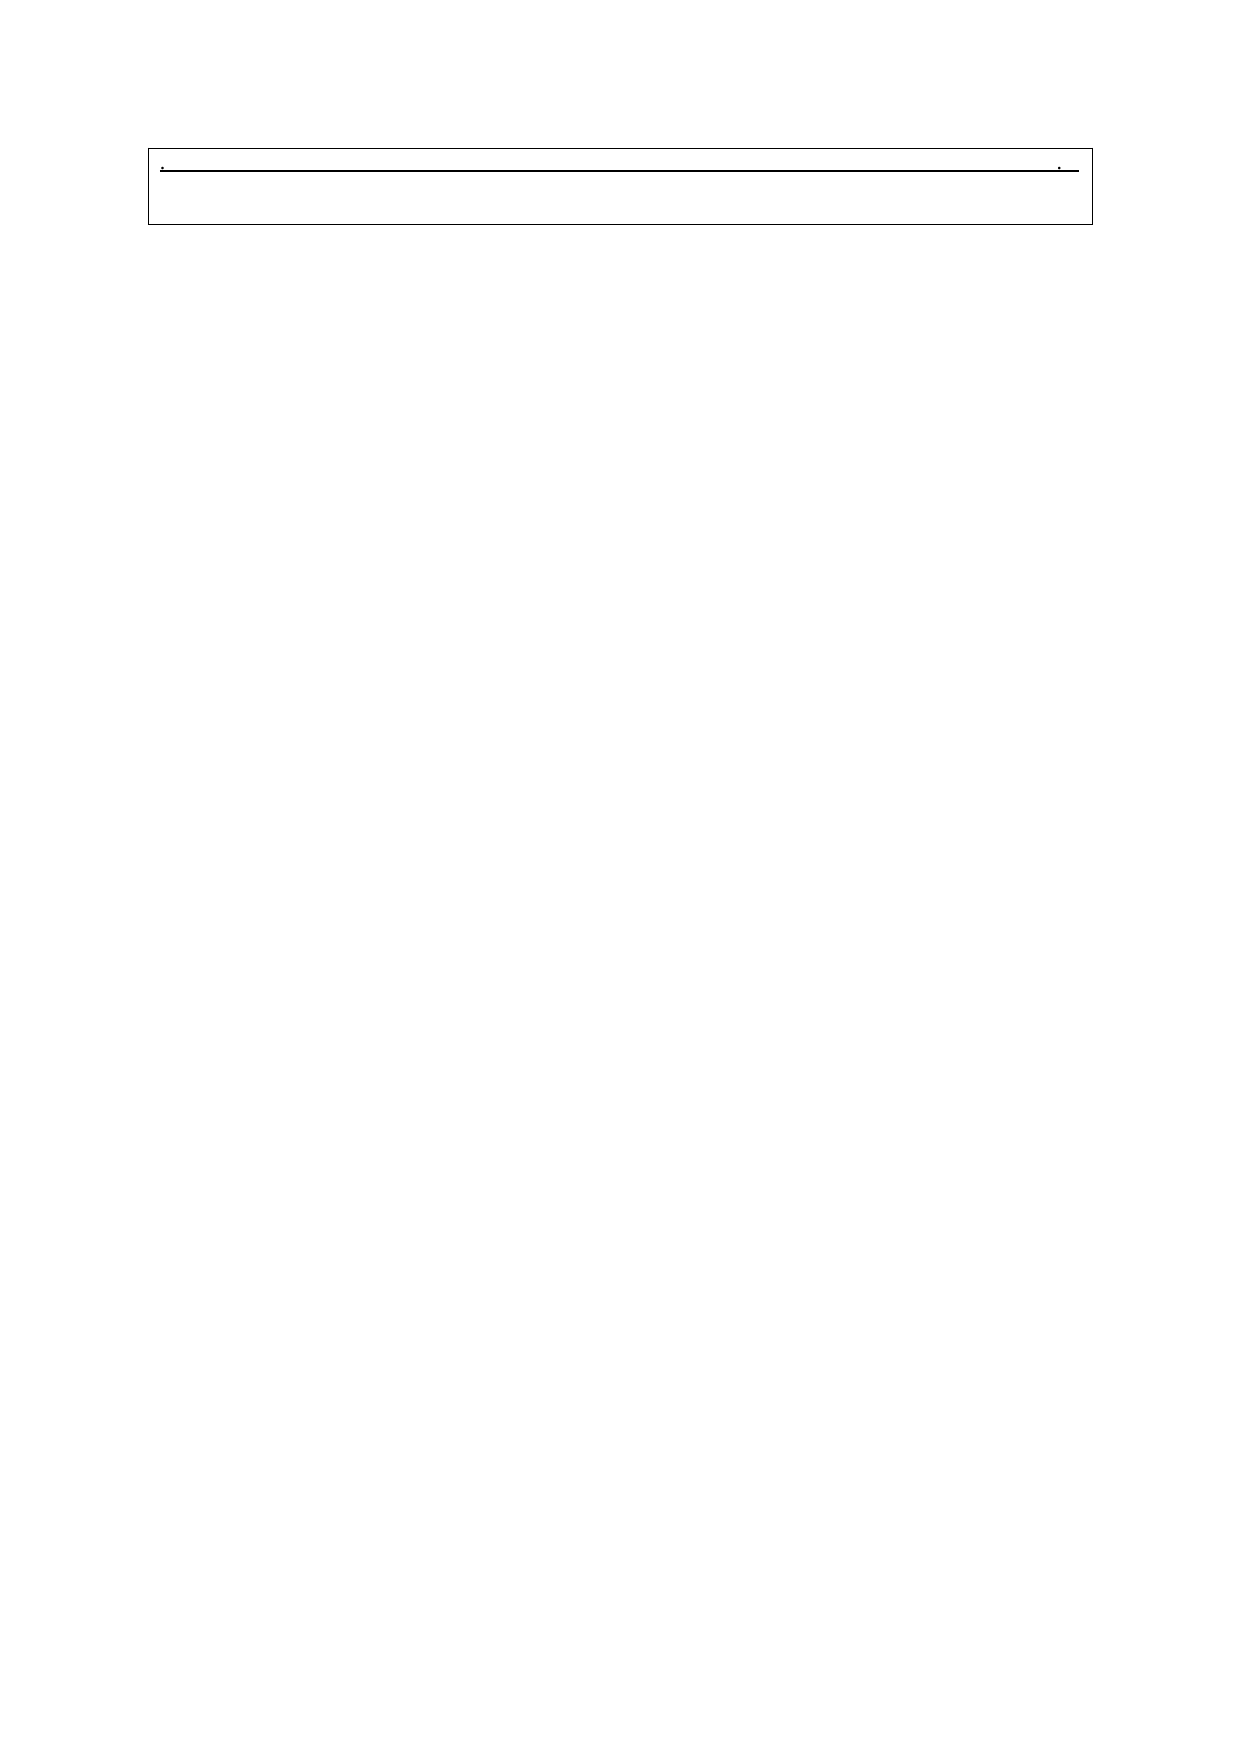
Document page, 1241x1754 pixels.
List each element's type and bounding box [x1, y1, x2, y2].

table_header [149, 149, 1092, 224]
